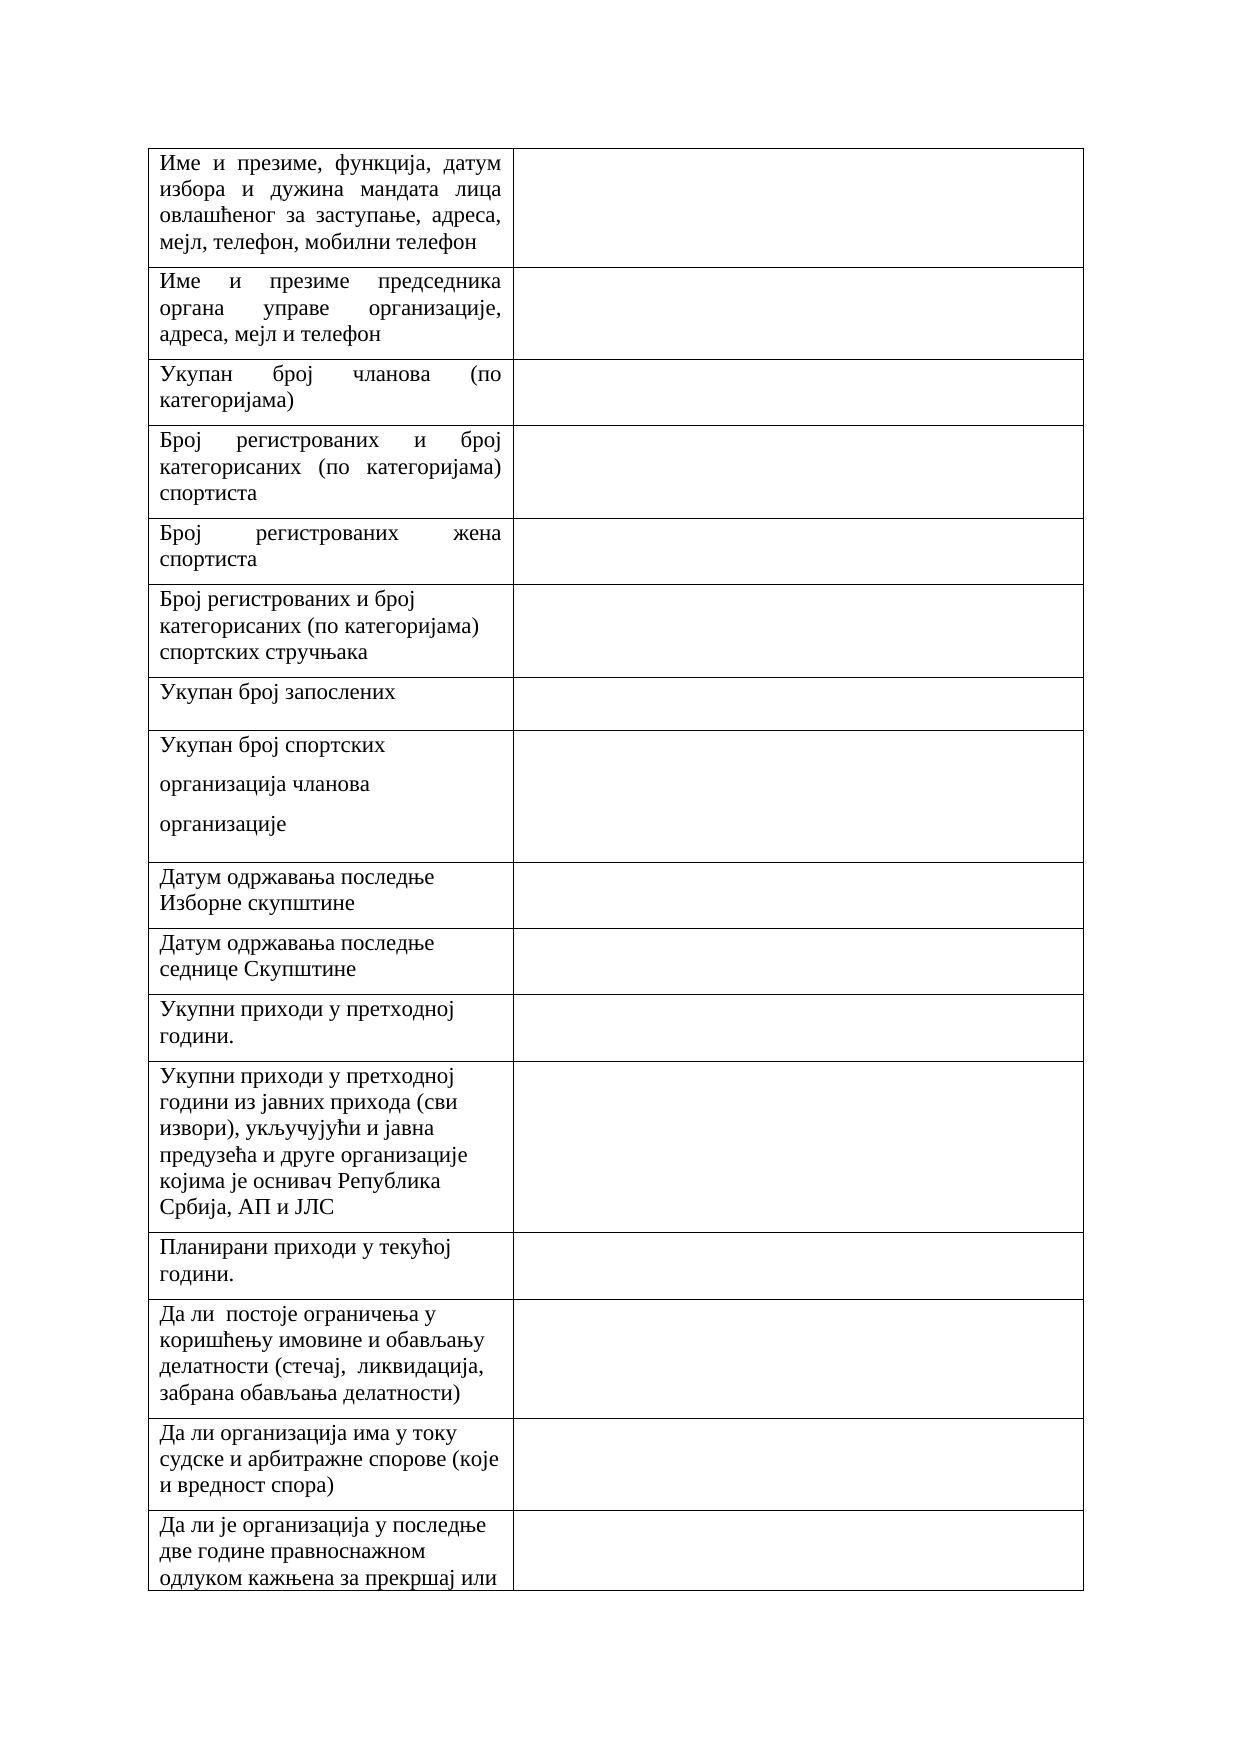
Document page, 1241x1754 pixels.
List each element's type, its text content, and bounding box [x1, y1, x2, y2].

table_cell [514, 731, 1083, 862]
table_cell Име и презиме, функција, датум избора и дужина мандата лица овлашћеног за заступање, адреса, мејл, телефон, мобилни телефон [149, 149, 513, 267]
table_cell Име и презиме председника органа управе организације, адреса, мејл и телефон [149, 268, 513, 359]
table_cell Укупни приходи у претходној години. [149, 995, 513, 1061]
table_cell [514, 268, 1083, 359]
table_cell [514, 1233, 1083, 1298]
table_cell Укупан број чланова (по категоријама) [149, 360, 513, 425]
table_cell Број регистрованих и број категорисаних (по категоријама) спортских стручњака [149, 585, 513, 677]
table_cell Да ли постоје ограничења у коришћењу имовине и обављању делатности (стечај, ликвидација, забрана обављања делатности) [149, 1300, 513, 1417]
table_cell [514, 360, 1083, 425]
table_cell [149, 1511, 513, 1590]
table_cell Број регистрованих и број категорисаних (по категоријама) спортиста [149, 426, 513, 518]
table_cell [514, 929, 1083, 994]
table_cell [514, 426, 1083, 518]
table_cell Број регистрованих жена спортиста [149, 519, 513, 584]
table_cell [514, 149, 1083, 267]
table_cell [514, 1419, 1083, 1510]
table_cell [514, 1511, 1083, 1590]
table_cell Датум одржавања последње Изборне скупштине [149, 863, 513, 928]
table_cell [514, 1300, 1083, 1417]
table_cell [514, 1062, 1083, 1232]
table_cell [514, 678, 1083, 730]
table_cell Планирани приходи у текућој години. [149, 1233, 513, 1298]
table_cell Укупни приходи у претходној години из јавних прихода (сви извори), укључујући и јавна предузећа и друге организације којима је оснивач Република Србија, АП и ЈЛС [149, 1062, 513, 1232]
table_cell Укупан број запослених [149, 678, 513, 730]
table_cell Да ли организација има у току судске и арбитражне спорове (које и вредност спора) [149, 1419, 513, 1510]
table_cell [514, 995, 1083, 1061]
table_cell Укупан број спортских организација чланова организације [149, 731, 513, 862]
table_cell [514, 585, 1083, 677]
table_cell Датум одржавања последње седнице Скупштине [149, 929, 513, 994]
table_cell [514, 863, 1083, 928]
table_cell [514, 519, 1083, 584]
